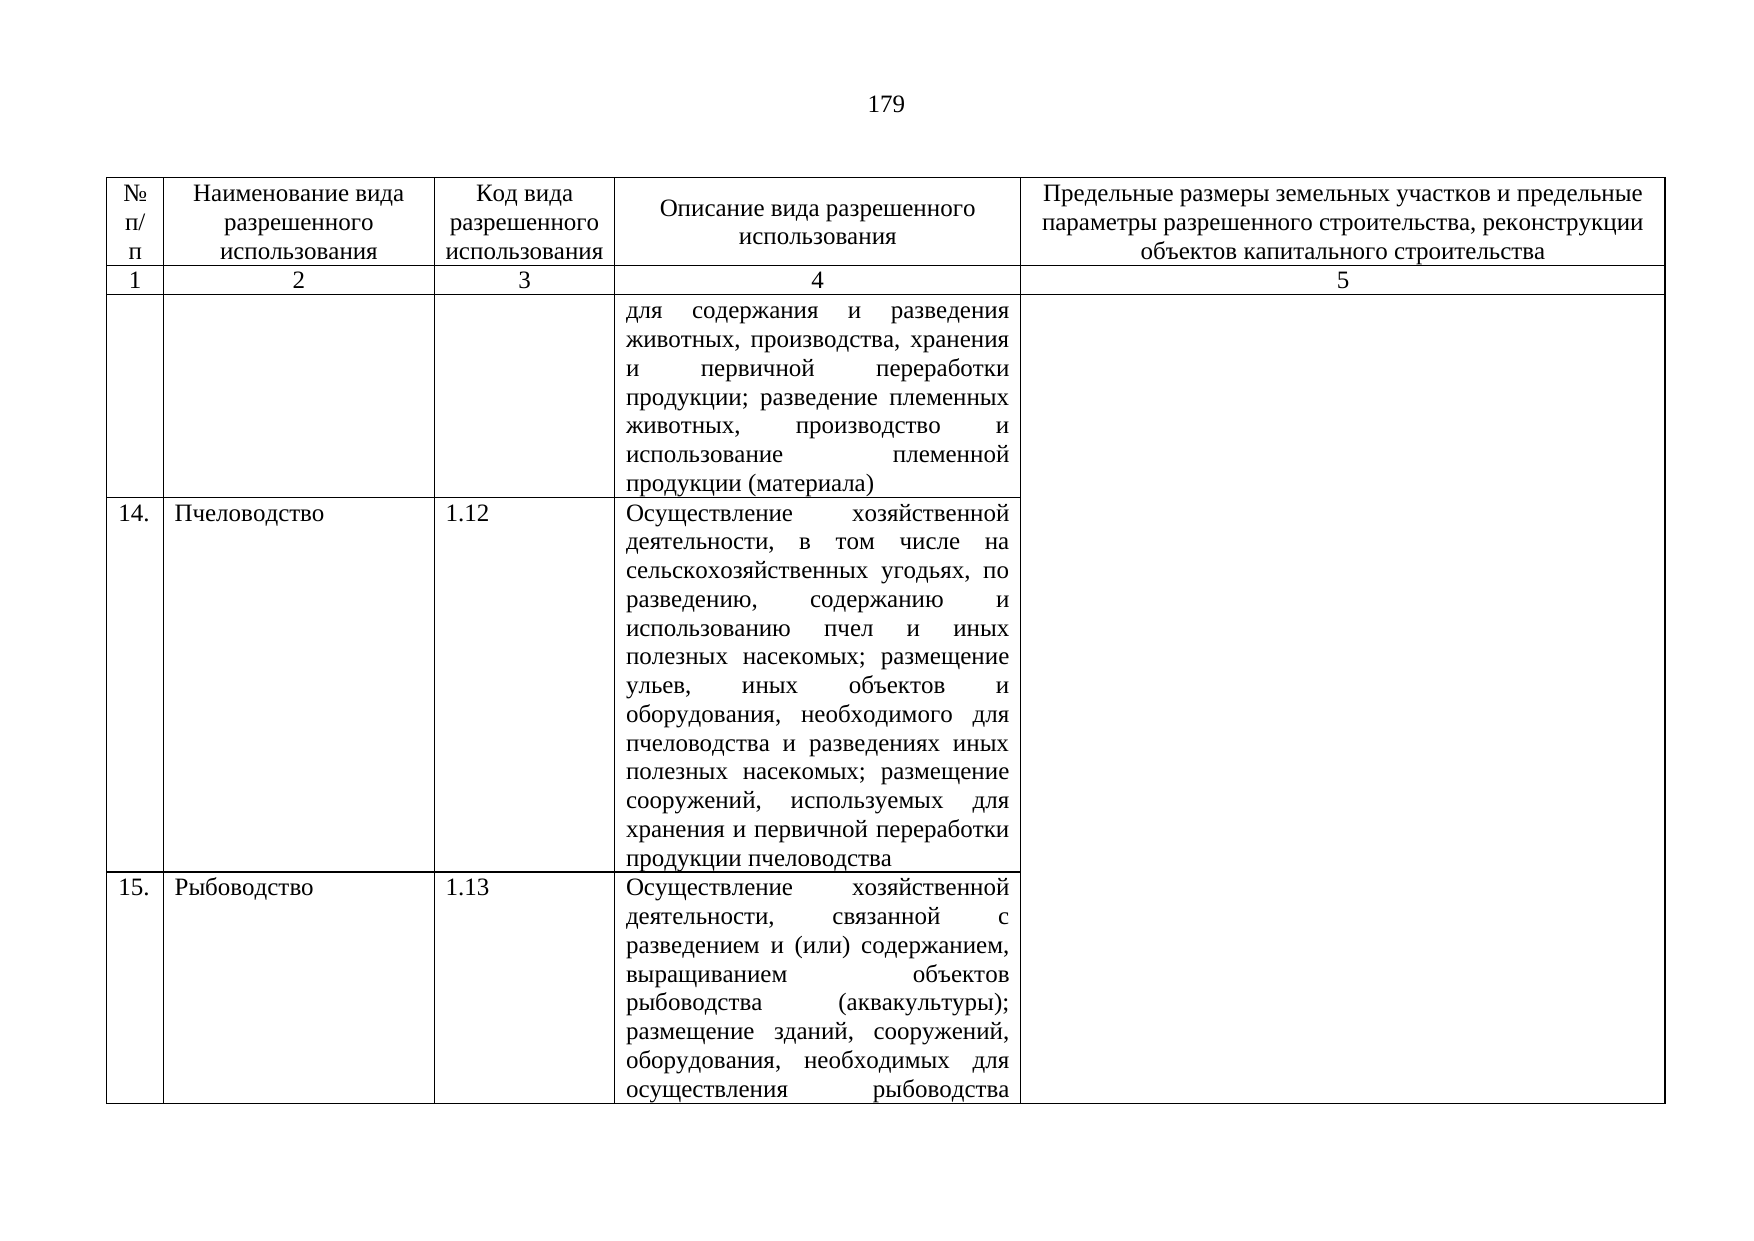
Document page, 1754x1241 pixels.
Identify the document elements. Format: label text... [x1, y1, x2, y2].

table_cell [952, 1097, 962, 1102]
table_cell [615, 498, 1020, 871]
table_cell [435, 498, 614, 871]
table_header № п/п [107, 178, 163, 264]
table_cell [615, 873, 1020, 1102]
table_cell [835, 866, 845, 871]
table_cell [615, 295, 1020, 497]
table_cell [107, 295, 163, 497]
table_cell 3 [435, 266, 614, 294]
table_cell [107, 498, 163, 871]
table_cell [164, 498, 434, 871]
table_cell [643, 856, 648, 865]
table_header Предельные размеры земельных участков и предельные параметры разрешенного строительства, реконструкции объектов капитального строительства [1021, 178, 1664, 264]
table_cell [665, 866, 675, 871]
table_cell 1 [107, 266, 163, 294]
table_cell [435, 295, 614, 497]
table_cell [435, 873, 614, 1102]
table_header Код вида разрешенного использования [435, 178, 614, 264]
table_cell 4 [615, 266, 1020, 294]
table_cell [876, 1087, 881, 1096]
table_cell 2 [164, 266, 434, 294]
table_header Наименование вида разрешенного использования [164, 178, 434, 264]
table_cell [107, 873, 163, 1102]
table_header Описание вида разрешенного использования [615, 178, 1020, 264]
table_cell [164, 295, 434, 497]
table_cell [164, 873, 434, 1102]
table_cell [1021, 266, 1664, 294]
